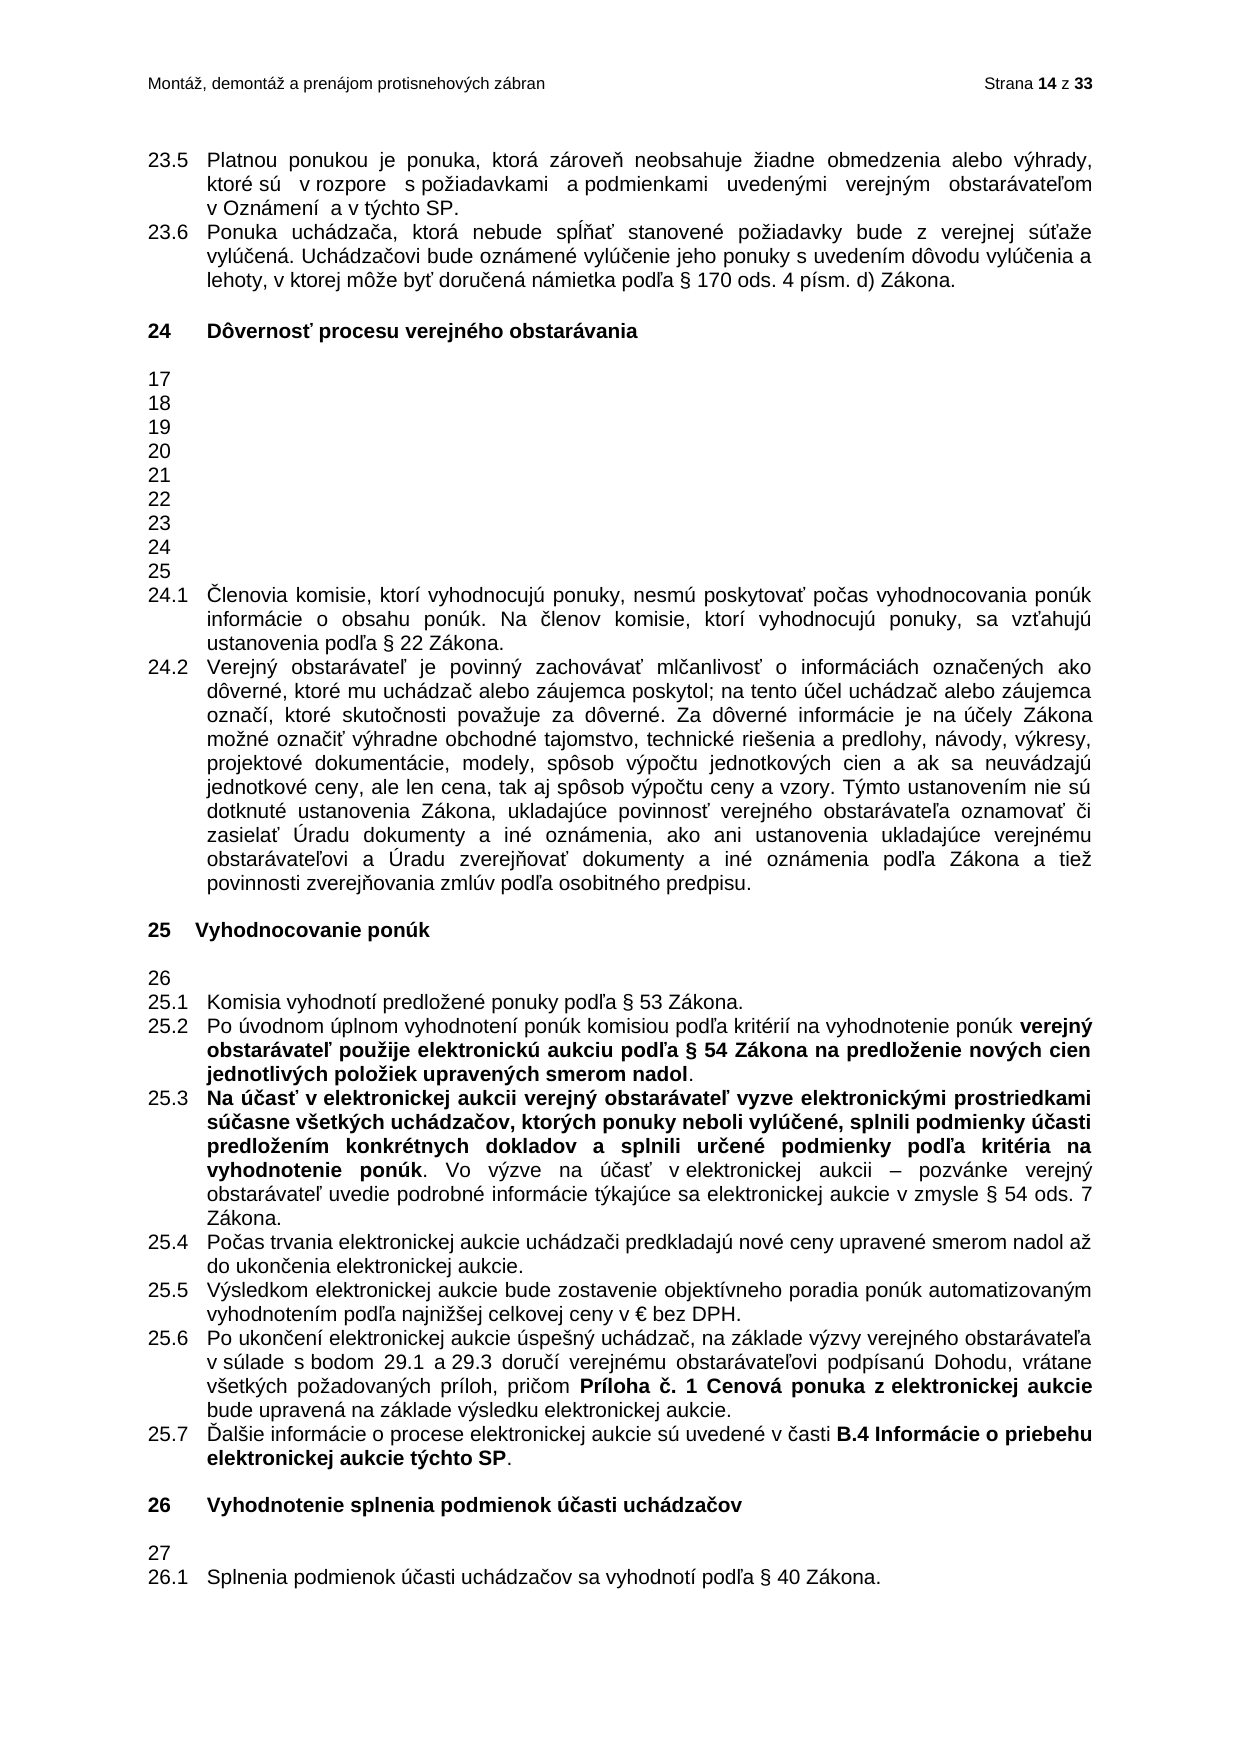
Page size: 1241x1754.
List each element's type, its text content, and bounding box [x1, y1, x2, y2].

subtitle Vyhodnotenie splnenia podmienok účasti uchádzačov [148, 1493, 1093, 1517]
list Komisia vyhodnotí predložené ponuky podľa § 53 Zákona. [148, 990, 1093, 1014]
list Platnou ponukou je ponuka, ktorá zároveň neobsahuje žiadne obmedzenia alebo výhrady, ktoré sú v rozpore s požiadavkami a podmienkami uvedenými verejným obstarávateľom v Oznámení a v týchto SP. [148, 148, 1093, 219]
list Po úvodnom úplnom vyhodnotení ponúk komisiou podľa kritérií na vyhodnotenie ponúk verejný obstarávateľ použije elektronickú aukciu podľa § 54 Zákona na predloženie nových cien jednotlivých položiek upravených smerom nadol. [148, 1014, 1093, 1086]
list Ďalšie informácie o procese elektronickej aukcie sú uvedené v časti B.4 Informácie o priebehu elektronickej aukcie týchto SP. [148, 1421, 1093, 1469]
list Členovia komisie, ktorí vyhodnocujú ponuky, nesmú poskytovať počas vyhodnocovania ponúk informácie o obsahu ponúk. Na členov komisie, ktorí vyhodnocujú ponuky, sa vzťahujú ustanovenia podľa § 22 Zákona. [148, 583, 1093, 655]
list Po ukončení elektronickej aukcie úspešný uchádzač, na základe výzvy verejného obstarávateľa v súlade s bodom 29.1 a 29.3 doručí verejnému obstarávateľovi podpísanú Dohodu, vrátane všetkých požadovaných príloh, pričom Príloha č. 1 Cenová ponuka z elektronickej aukcie bude upravená na základe výsledku elektronickej aukcie. [148, 1326, 1093, 1421]
subtitle Vyhodnocovanie ponúk [148, 918, 1093, 942]
list Verejný obstarávateľ je povinný zachovávať mlčanlivosť o informáciách označených ako dôverné, ktoré mu uchádzač alebo záujemca poskytol; na tento účel uchádzač alebo záujemca označí, ktoré skutočnosti považuje za dôverné. Za dôverné informácie je na účely Zákona možné označiť výhradne obchodné tajomstvo, technické riešenia a predlohy, návody, výkresy, projektové dokumentácie, modely, spôsob výpočtu jednotkových cien a ak sa neuvádzajú jednotkové ceny, ale len cena, tak aj spôsob výpočtu ceny a vzory. Týmto ustanovením nie sú dotknuté ustanovenia Zákona, ukladajúce povinnosť verejného obstarávateľa oznamovať či zasielať Úradu dokumenty a iné oznámenia, ako ani ustanovenia ukladajúce verejnému obstarávateľovi a Úradu zverejňovať dokumenty a iné oznámenia podľa Zákona a tiež povinnosti zverejňovania zmlúv podľa osobitného predpisu. [148, 655, 1093, 894]
list Počas trvania elektronickej aukcie uchádzači predkladajú nové ceny upravené smerom nadol až do ukončenia elektronickej aukcie. [148, 1230, 1093, 1278]
subtitle Dôvernosť procesu verejného obstarávania [148, 319, 1093, 343]
list Výsledkom elektronickej aukcie bude zostavenie objektívneho poradia ponúk automatizovaným vyhodnotením podľa najnižšej celkovej ceny v € bez DPH. [148, 1278, 1093, 1326]
list Splnenia podmienok účasti uchádzačov sa vyhodnotí podľa § 40 Zákona. [148, 1565, 1093, 1589]
list Na účasť v elektronickej aukcii verejný obstarávateľ vyzve elektronickými prostriedkami súčasne všetkých uchádzačov, ktorých ponuky neboli vylúčené, splnili podmienky účasti predložením konkrétnych dokladov a splnili určené podmienky podľa kritéria na vyhodnotenie ponúk. Vo výzve na účasť v elektronickej aukcii – pozvánke verejný obstarávateľ uvedie podrobné informácie týkajúce sa elektronickej aukcie v zmysle § 54 ods. 7 Zákona. [148, 1086, 1093, 1230]
list Ponuka uchádzača, ktorá nebude spĺňať stanovené požiadavky bude z verejnej súťaže vylúčená. Uchádzačovi bude oznámené vylúčenie jeho ponuky s uvedením dôvodu vylúčenia a lehoty, v ktorej môže byť doručená námietka podľa § 170 ods. 4 písm. d) Zákona. [148, 219, 1093, 291]
